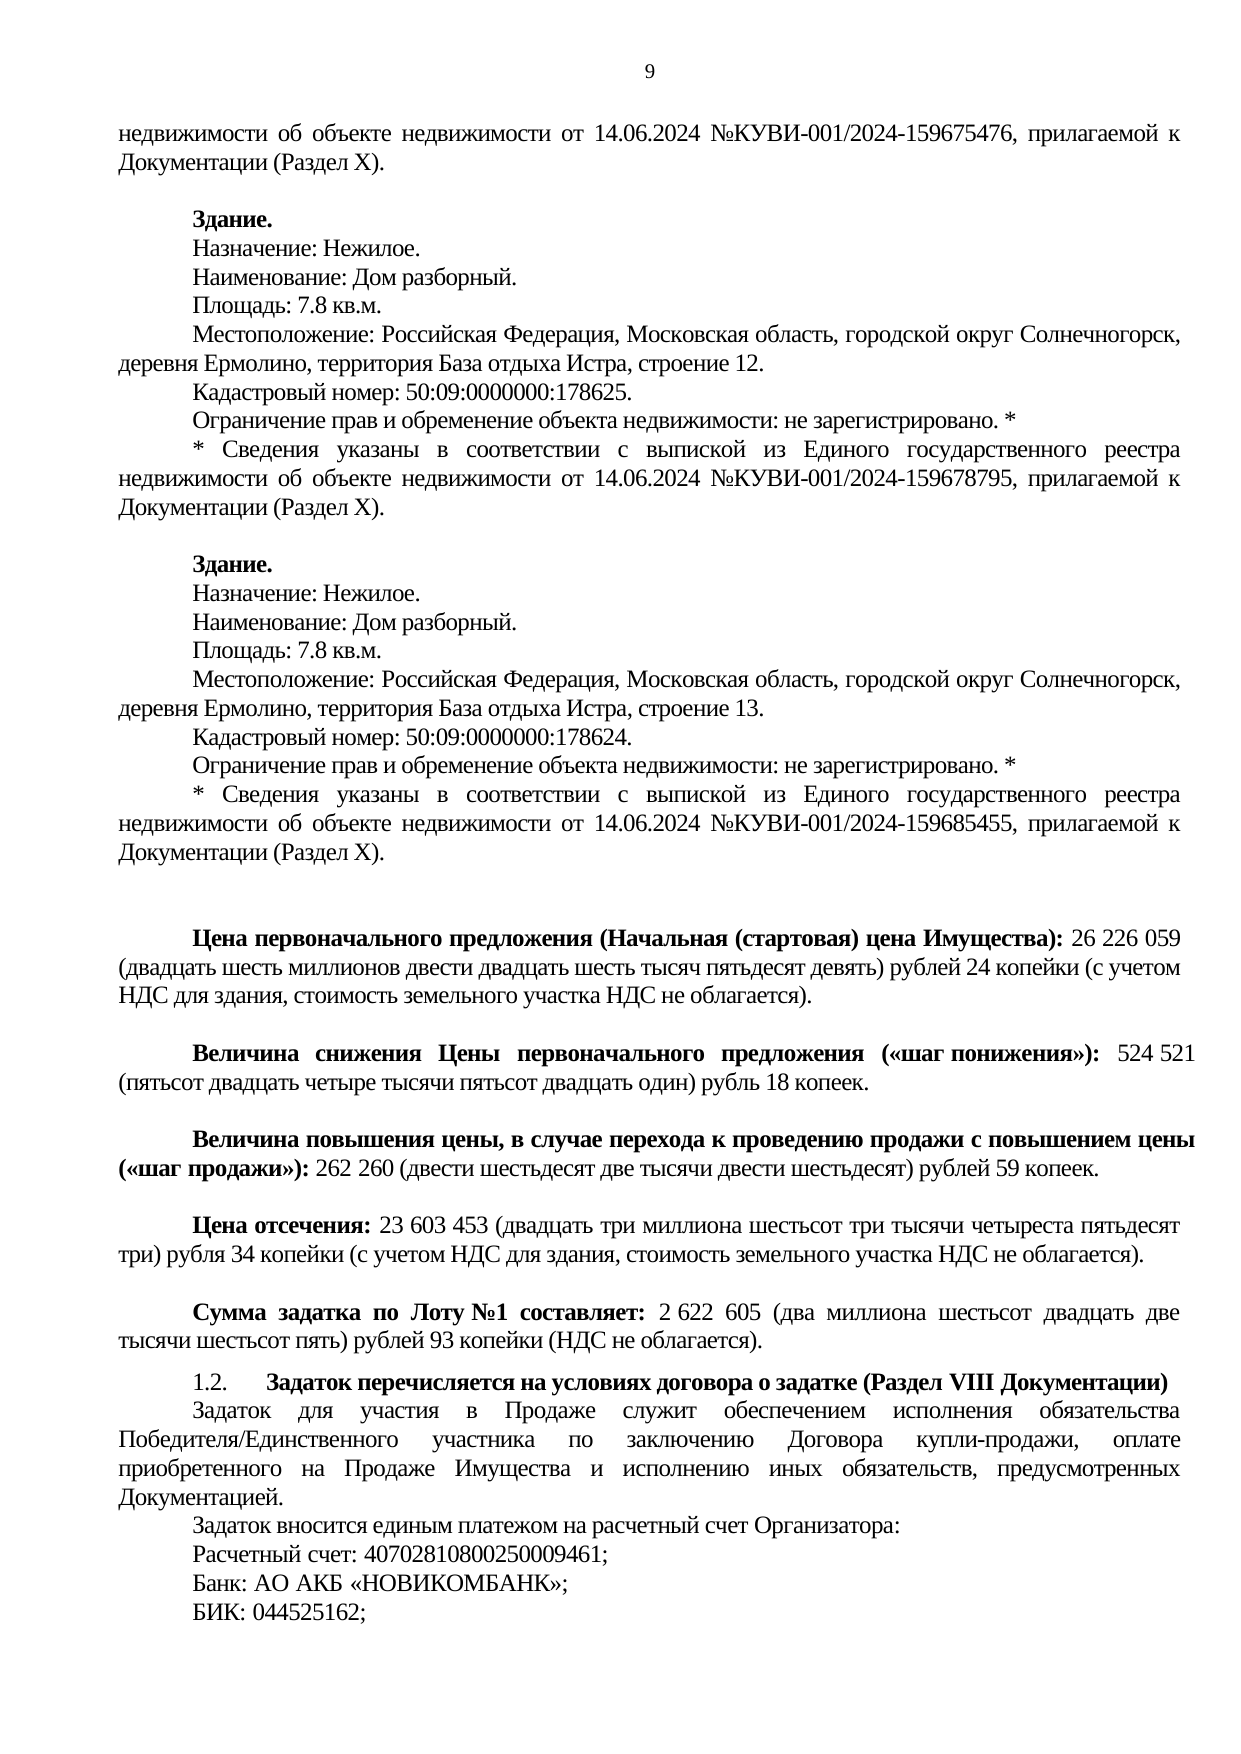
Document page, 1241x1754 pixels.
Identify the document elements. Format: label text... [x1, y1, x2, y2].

text БИК: 044525162; [118, 1597, 1181, 1626]
text Величина повышения цены, в случае перехода к проведению продажи с повышением цены («шаг продажи»): 262 260 (двести шестьдесят две тысячи двести шестьдесят) рублей 59 копеек. [118, 1124, 1196, 1182]
text Ограничение прав и обременение объекта недвижимости: не зарегистрировано. * [118, 751, 1181, 779]
text Наименование: Дом разборный. [118, 262, 1181, 291]
text Площадь: 7.8 кв.м. [118, 291, 1181, 319]
text Задаток для участия в Продаже служит обеспечением исполнения обязательства Победителя/Единственного участника по заключению Договора купли-продажи, оплате приобретенного на Продаже Имущества и исполнению иных обязательств, предусмотренных Документацией. [118, 1396, 1181, 1511]
text Расчетный счет: 40702810800250009461; [118, 1539, 1181, 1568]
text Сумма задатка по Лоту №1 составляет: 2 622 605 (два миллиона шестьсот двадцать две тысячи шестьсот пять) рублей 93 копейки (НДС не облагается). [118, 1297, 1181, 1354]
text Наименование: Дом разборный. [118, 607, 1181, 636]
text Кадастровый номер: 50:09:0000000:178625. [118, 377, 1181, 406]
text Кадастровый номер: 50:09:0000000:178624. [118, 722, 1181, 751]
text Здание. [118, 549, 1181, 578]
text Цена отсечения: 23 603 453 (двадцать три миллиона шестьсот три тысячи четыреста пятьдесят три) рубля 34 копейки (с учетом НДС для здания, стоимость земельного участка НДС не облагается). [118, 1211, 1181, 1268]
text Задаток вносится единым платежом на расчетный счет Организатора: [118, 1511, 1181, 1539]
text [118, 118, 1181, 176]
text * Сведения указаны в соответствии с выпиской из Единого государственного реестра недвижимости об объекте недвижимости от 14.06.2024 №КУВИ-001/2024-159685455, прилагаемой к Документации (Раздел X). [118, 779, 1181, 866]
text Цена первоначального предложения (Начальная (стартовая) цена Имущества): 26 226 059 (двадцать шесть миллионов двести двадцать шесть тысяч пятьдесят девять) рублей 24 копейки (с учетом НДС для здания, стоимость земельного участка НДС не облагается). [118, 923, 1181, 1009]
text Банк: АО АКБ «НОВИКОМБАНК»; [118, 1568, 1181, 1597]
text Местоположение: Российская Федерация, Московская область, городской округ Солнечногорск, деревня Ермолино, территория База отдыха Истра, строение 13. [118, 664, 1181, 722]
list Задаток перечисляется на условиях договора о задатке (Раздел VIII Документации) [118, 1367, 1181, 1396]
text Ограничение прав и обременение объекта недвижимости: не зарегистрировано. * [118, 406, 1181, 434]
text Величина снижения Цены первоначального предложения («шаг понижения»): 524 521 (пятьсот двадцать четыре тысячи пятьсот двадцать один) рубль 18 копеек. [118, 1038, 1196, 1096]
text * Сведения указаны в соответствии с выпиской из Единого государственного реестра недвижимости об объекте недвижимости от 14.06.2024 №КУВИ-001/2024-159678795, прилагаемой к Документации (Раздел X). [118, 434, 1181, 521]
text Назначение: Нежилое. [118, 578, 1181, 607]
text Здание. [118, 204, 1181, 233]
text Площадь: 7.8 кв.м. [118, 636, 1181, 664]
text Местоположение: Российская Федерация, Московская область, городской округ Солнечногорск, деревня Ермолино, территория База отдыха Истра, строение 12. [118, 319, 1181, 377]
text Назначение: Нежилое. [118, 233, 1181, 262]
